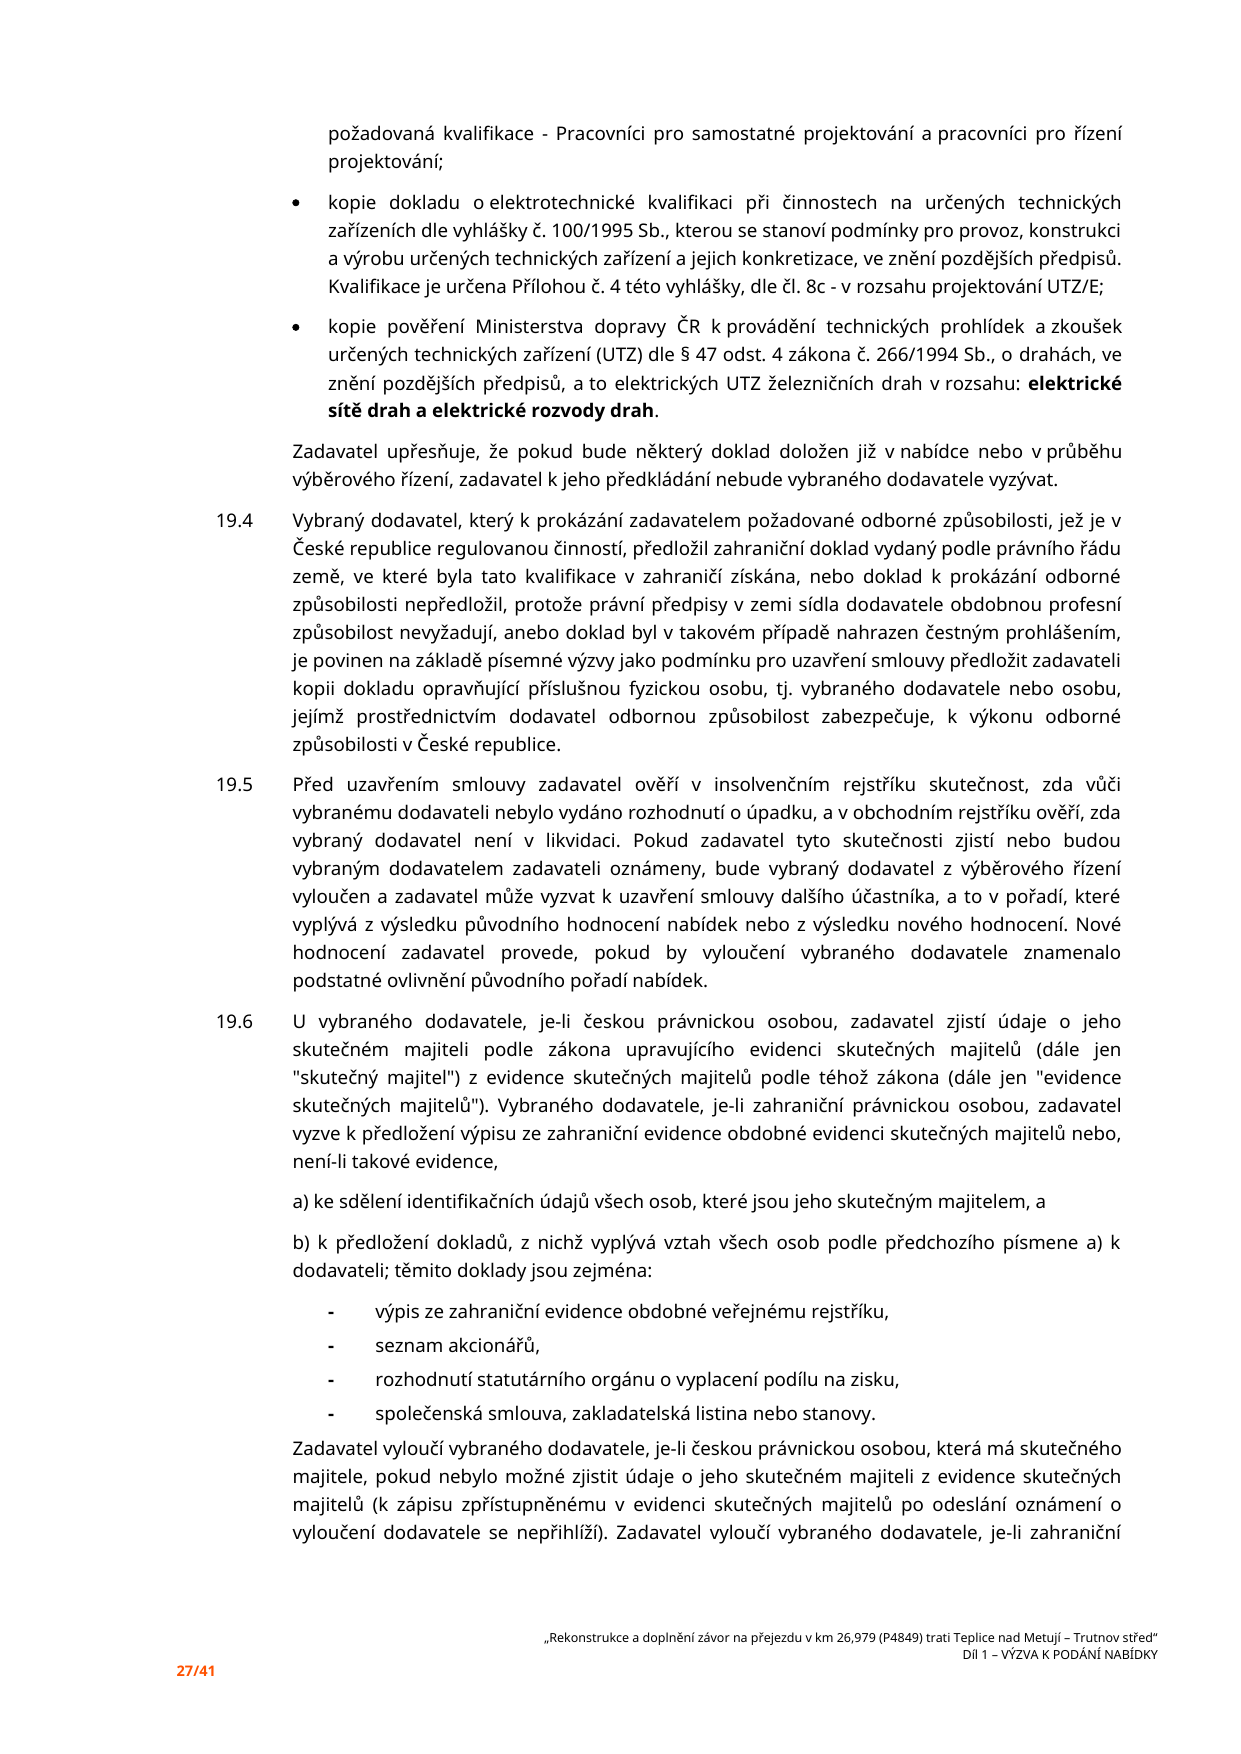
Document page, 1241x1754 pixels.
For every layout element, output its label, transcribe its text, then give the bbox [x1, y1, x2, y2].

text Vybraný dodavatel, který k prokázání zadavatelem požadované odborné způsobilosti, jež je v České republice regulovanou činností, předložil zahraniční doklad vydaný podle právního řádu země, ve které byla tato kvalifikace v zahraničí získána, nebo doklad k prokázání odborné způsobilosti nepředložil, protože právní předpisy v zemi sídla dodavatele obdobnou profesní způsobilost nevyžadují, anebo doklad byl v takovém případě nahrazen čestným prohlášením, je povinen na základě písemné výzvy jako podmínku pro uzavření smlouvy předložit zadavateli kopii dokladu opravňující příslušnou fyzickou osobu, tj. vybraného dodavatele nebo osobu, jejímž prostřednictvím dodavatel odbornou způsobilost zabezpečuje, k výkonu odborné způsobilosti v České republice. [216, 507, 1122, 757]
text kopie dokladu o elektrotechnické kvalifikaci při činnostech na určených technických zařízeních dle vyhlášky č. 100/1995 Sb., kterou se stanoví podmínky pro provoz, konstrukci a výrobu určených technických zařízení a jejich konkretizace, ve znění pozdějších předpisů. Kvalifikace je určena Přílohou č. 4 této vyhlášky, dle čl. 8c - v rozsahu projektování UTZ/E; [292, 189, 1122, 299]
text U vybraného dodavatele, je-li českou právnickou osobou, zadavatel zjistí údaje o jeho skutečném majiteli podle zákona upravujícího evidenci skutečných majitelů (dále jen "skutečný majitel") z evidence skutečných majitelů podle téhož zákona (dále jen "evidence skutečných majitelů"). Vybraného dodavatele, je-li zahraniční právnickou osobou, zadavatel vyzve k předložení výpisu ze zahraniční evidence obdobné evidenci skutečných majitelů nebo, není-li takové evidence, [216, 1008, 1122, 1174]
text Před uzavřením smlouvy zadavatel ověří v insolvenčním rejstříku skutečnost, zda vůči vybranému dodavateli nebylo vydáno rozhodnutí o úpadku, a v obchodním rejstříku ověří, zda vybraný dodavatel není v likvidaci. Pokud zadavatel tyto skutečnosti zjistí nebo budou vybraným dodavatelem zadavateli oznámeny, bude vybraný dodavatel z výběrového řízení vyloučen a zadavatel může vyzvat k uzavření smlouvy dalšího účastníka, a to v pořadí, které vyplývá z výsledku původního hodnocení nabídek nebo z výsledku nového hodnocení. Nové hodnocení zadavatel provede, pokud by vyloučení vybraného dodavatele znamenalo podstatné ovlivnění původního pořadí nabídek. [216, 772, 1122, 993]
text rozhodnutí statutárního orgánu o vyplacení podílu na zisku, [328, 1366, 1122, 1392]
text společenská smlouva, zakladatelská listina nebo stanovy. [328, 1401, 1122, 1426]
text výpis ze zahraniční evidence obdobné veřejnému rejstříku, [328, 1298, 1122, 1323]
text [292, 121, 1122, 174]
text Zadavatel upřesňuje, že pokud bude některý doklad doložen již v nabídce nebo v průběhu výběrového řízení, zadavatel k jeho předkládání nebude vybraného dodavatele vyzývat. [292, 438, 1122, 492]
text kopie pověření Ministerstva dopravy ČR k provádění technických prohlídek a zkoušek určených technických zařízení (UTZ) dle § 47 odst. 4 zákona č. 266/1994 Sb., o drahách, ve znění pozdějších předpisů, a to elektrických UTZ železničních drah v rozsahu: elektrické sítě drah a elektrické rozvody drah. [292, 314, 1122, 423]
text a) ke sdělení identifikačních údajů všech osob, které jsou jeho skutečným majitelem, a [292, 1189, 1122, 1214]
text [292, 1435, 1122, 1544]
text b) k předložení dokladů, z nichž vyplývá vztah všech osob podle předchozího písmene a) k dodavateli; těmito doklady jsou zejména: [292, 1229, 1122, 1283]
text seznam akcionářů, [328, 1332, 1122, 1358]
